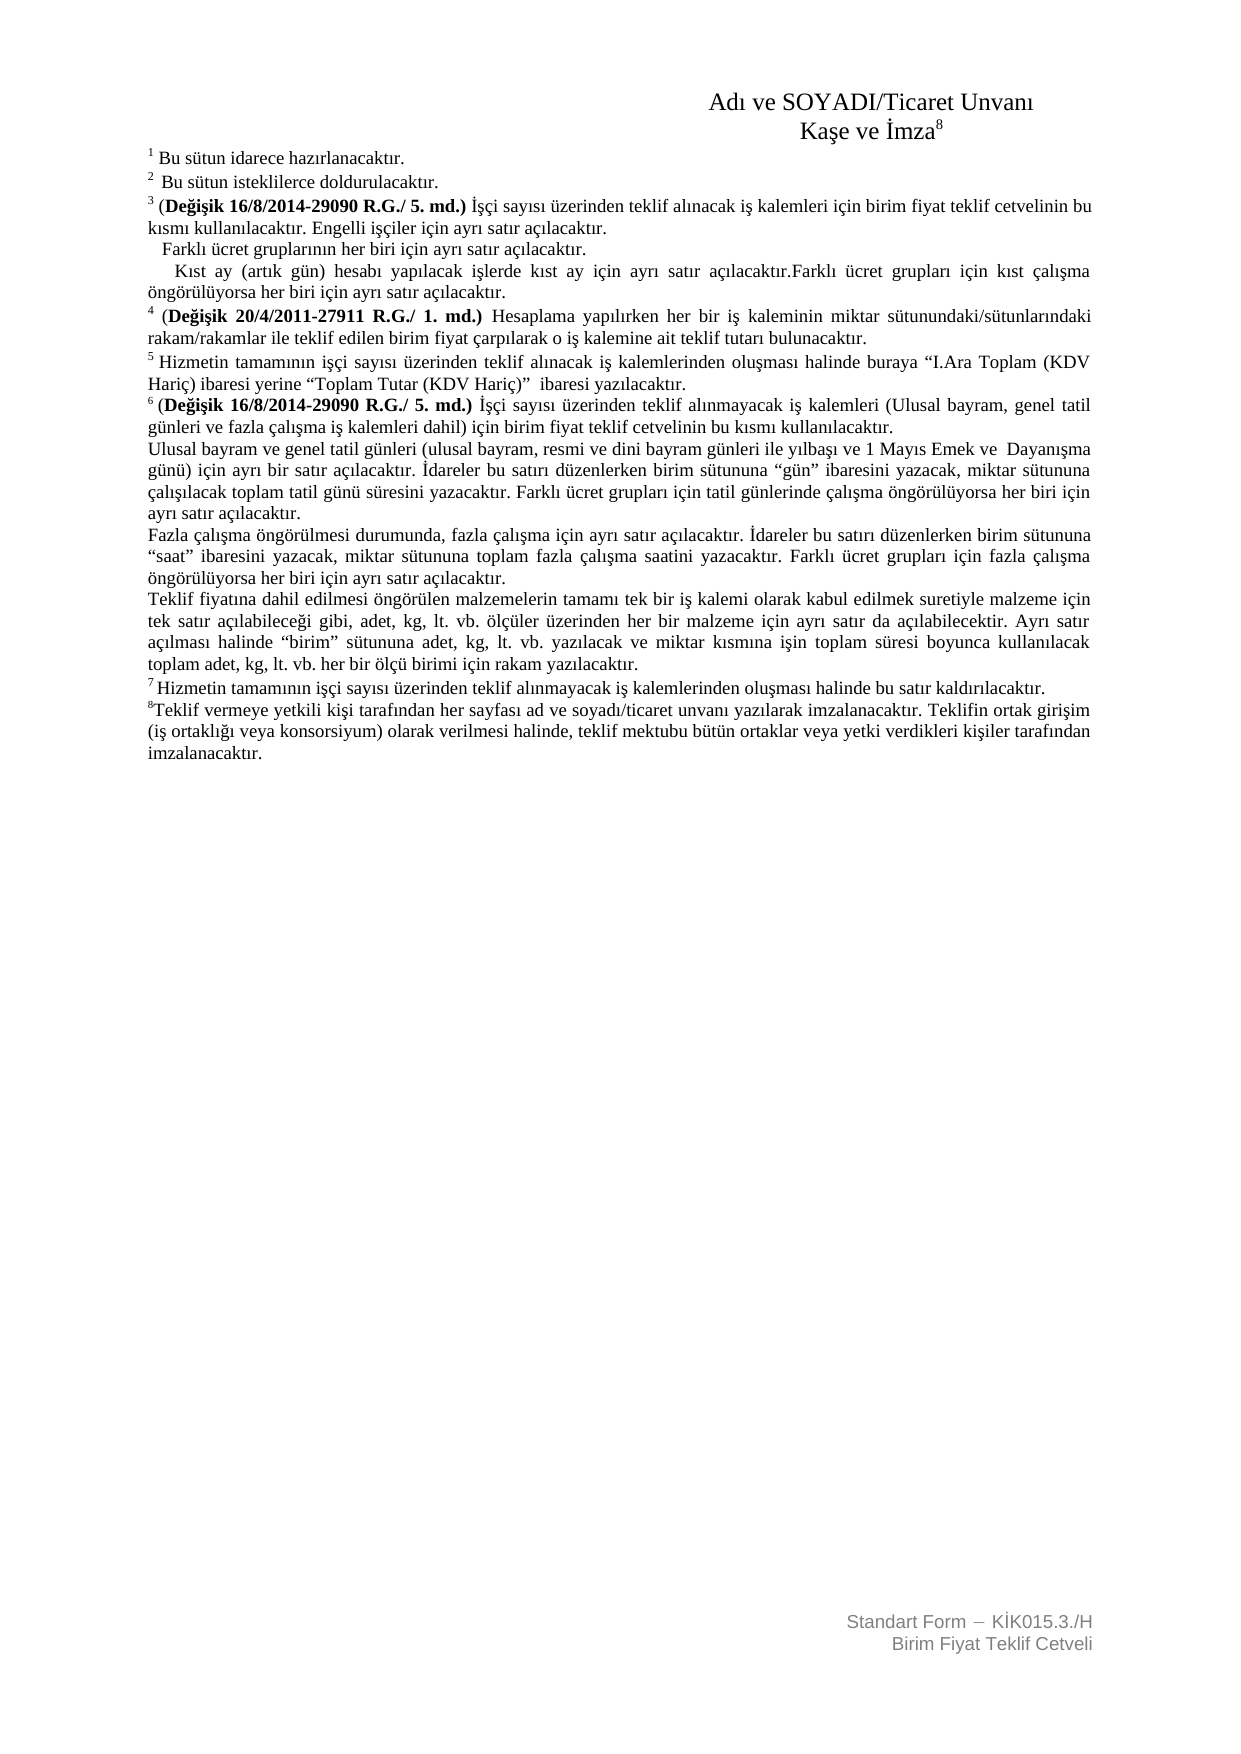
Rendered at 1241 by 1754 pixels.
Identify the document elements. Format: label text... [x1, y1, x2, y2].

text 1 Bu sütun idarece hazırlanacaktır. [148, 144, 1093, 169]
text 5 Hizmetin tamamının işçi sayısı üzerinden teklif alınacak iş kalemlerinden oluşması halinde buraya “I.Ara Toplam (KDV Hariç) ibaresi yerine “Toplam Tutar (KDV Hariç)” ibaresi yazılacaktır. [148, 349, 1093, 394]
text 8Teklif vermeye yetkili kişi tarafından her sayfası ad ve soyadı/ticaret unvanı yazılarak imzalanacaktır. Teklifin ortak girişim (iş ortaklığı veya konsorsiyum) olarak verilmesi halinde, teklif mektubu bütün ortaklar veya yetki verdikleri kişiler tarafından imzalanacaktır. [148, 699, 1093, 763]
text 2 Bu sütun isteklilerce doldurulacaktır. [148, 169, 1093, 193]
text Farklı ücret gruplarının her biri için ayrı satır açılacaktır. [148, 238, 1093, 260]
text Fazla çalışma öngörülmesi durumunda, fazla çalışma için ayrı satır açılacaktır. İdareler bu satırı düzenlerken birim sütununa “saat” ibaresini yazacak, miktar sütununa toplam fazla çalışma saatini yazacaktır. Farklı ücret grupları için fazla çalışma öngörülüyorsa her biri için ayrı satır açılacaktır. [148, 524, 1093, 588]
text 3 (Değişik 16/8/2014-29090 R.G./ 5. md.) İşçi sayısı üzerinden teklif alınacak iş kalemleri için birim fiyat teklif cetvelinin bu kısmı kullanılacaktır. Engelli işçiler için ayrı satır açılacaktır. [148, 193, 1093, 238]
text 4 (Değişik 20/4/2011-27911 R.G./ 1. md.) Hesaplama yapılırken her bir iş kaleminin miktar sütunundaki/sütunlarındaki rakam/rakamlar ile teklif edilen birim fiyat çarpılarak o iş kalemine ait teklif tutarı bulunacaktır. [148, 303, 1093, 349]
text Kıst ay (artık gün) hesabı yapılacak işlerde kıst ay için ayrı satır açılacaktır.Farklı ücret grupları için kıst çalışma öngörülüyorsa her biri için ayrı satır açılacaktır. [148, 260, 1093, 303]
text Kaşe ve İmza8 [650, 116, 1093, 144]
text Ulusal bayram ve genel tatil günleri (ulusal bayram, resmi ve dini bayram günleri ile yılbaşı ve 1 Mayıs Emek ve Dayanışma günü) için ayrı bir satır açılacaktır. İdareler bu satırı düzenlerken birim sütununa “gün” ibaresini yazacak, miktar sütununa çalışılacak toplam tatil günü süresini yazacaktır. Farklı ücret grupları için tatil günlerinde çalışma öngörülüyorsa her biri için ayrı satır açılacaktır. [148, 437, 1093, 524]
text Teklif fiyatına dahil edilmesi öngörülen malzemelerin tamamı tek bir iş kalemi olarak kabul edilmek suretiyle malzeme için tek satır açılabileceği gibi, adet, kg, lt. vb. ölçüler üzerinden her bir malzeme için ayrı satır da açılabilecektir. Ayrı satır açılması halinde “birim” sütununa adet, kg, lt. vb. yazılacak ve miktar kısmına işin toplam süresi boyunca kullanılacak toplam adet, kg, lt. vb. her bir ölçü birimi için rakam yazılacaktır. [148, 588, 1093, 674]
text Adı ve SOYADI/Ticaret Unvanı [650, 87, 1093, 116]
text 6 (Değişik 16/8/2014-29090 R.G./ 5. md.) İşçi sayısı üzerinden teklif alınmayacak iş kalemleri (Ulusal bayram, genel tatil günleri ve fazla çalışma iş kalemleri dahil) için birim fiyat teklif cetvelinin bu kısmı kullanılacaktır. [148, 394, 1093, 437]
text 7 Hizmetin tamamının işçi sayısı üzerinden teklif alınmayacak iş kalemlerinden oluşması halinde bu satır kaldırılacaktır. [148, 674, 1093, 699]
